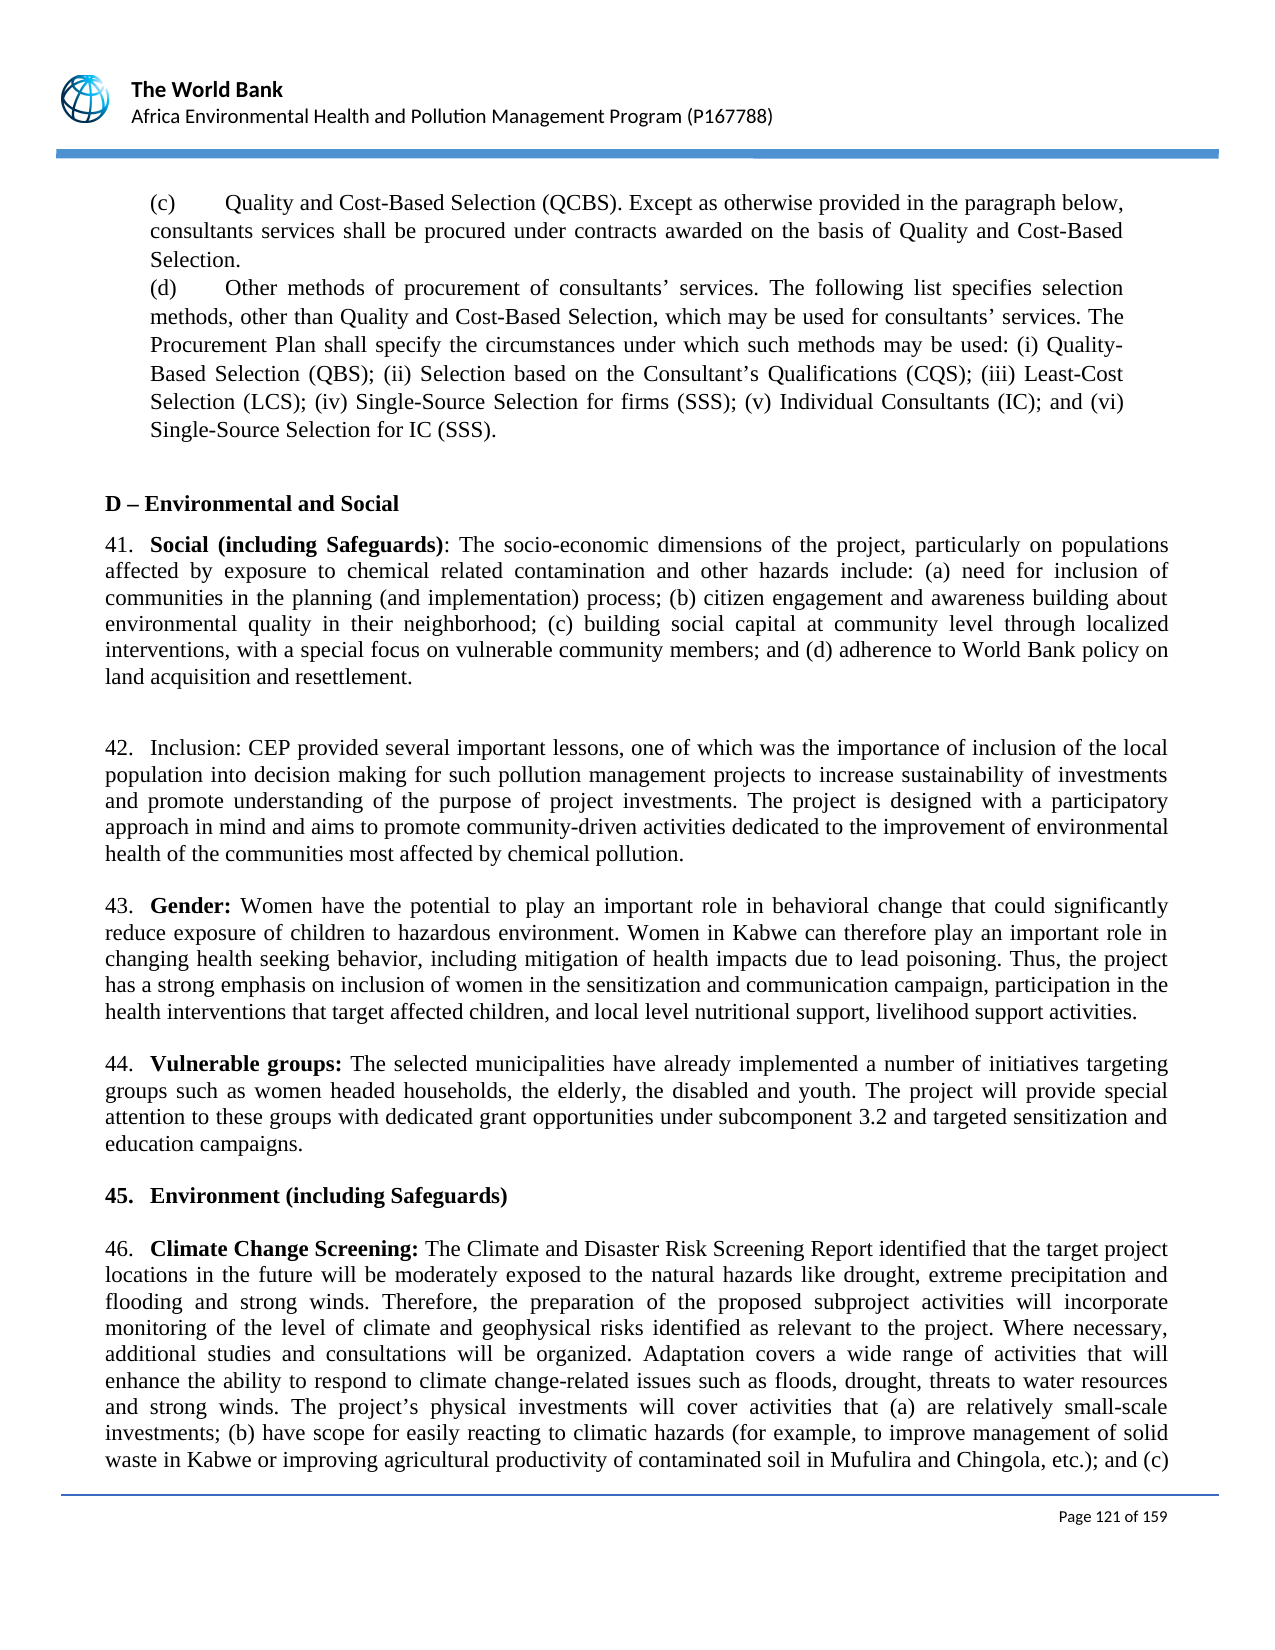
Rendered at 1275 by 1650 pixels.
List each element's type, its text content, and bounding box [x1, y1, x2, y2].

list Gender: Women have the potential to play an important role in behavioral change that could significantly reduce exposure of children to hazardous environment. Women in Kabwe can therefore play an important role in changing health seeking behavior, including mitigation of health impacts due to lead poisoning. Thus, the project has a strong emphasis on inclusion of women in the sensitization and communication campaign, participation in the health interventions that target affected children, and local level nutritional support, livelihood support activities. [105, 892, 1170, 1024]
list Vulnerable groups: The selected municipalities have already implemented a number of initiatives targeting groups such as women headed households, the elderly, the disabled and youth. The project will provide special attention to these groups with dedicated grant opportunities under subcomponent 3.2 and targeted sensitization and education campaigns. [105, 1051, 1170, 1156]
list Environment (including Safeguards) [105, 1182, 1170, 1209]
picture [76, 83, 83, 89]
picture [61, 75, 110, 123]
list Inclusion: CEP provided several important lessons, one of which was the importance of inclusion of the local population into decision making for such pollution management projects to increase sustainability of investments and promote understanding of the purpose of project investments. The project is designed with a participatory approach in mind and aims to promote community-driven activities dedicated to the improvement of environmental health of the communities most affected by chemical pollution. [105, 734, 1170, 866]
list Quality and Cost-Based Selection (QCBS). Except as otherwise provided in the paragraph below, consultants services shall be procured under contracts awarded on the basis of Quality and Cost-Based Selection. [150, 189, 1125, 272]
list Social (including Safeguards): The socio-economic dimensions of the project, particularly on populations affected by exposure to chemical related contamination and other hazards include: (a) need for inclusion of communities in the planning (and implementation) process; (b) citizen engagement and awareness building about environmental quality in their neighborhood; (c) building social capital at community level through localized interventions, with a special focus on vulnerable community members; and (d) adherence to World Bank policy on land acquisition and resettlement. [105, 531, 1170, 689]
list D – Environmental and Social [105, 490, 1170, 516]
list Other methods of procurement of consultants’ services. The following list specifies selection methods, other than Quality and Cost-Based Selection, which may be used for consultants’ services. The Procurement Plan shall specify the circumstances under which such methods may be used: (i) Quality-Based Selection (QBS); (ii) Selection based on the Consultant’s Qualifications (CQS); (iii) Least-Cost Selection (LCS); (iv) Single-Source Selection for firms (SSS); (v) Individual Consultants (IC); and (vi) Single-Source Selection for IC (SSS). [150, 274, 1125, 443]
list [105, 1235, 1170, 1472]
picture [83, 85, 89, 93]
picture [92, 75, 110, 111]
